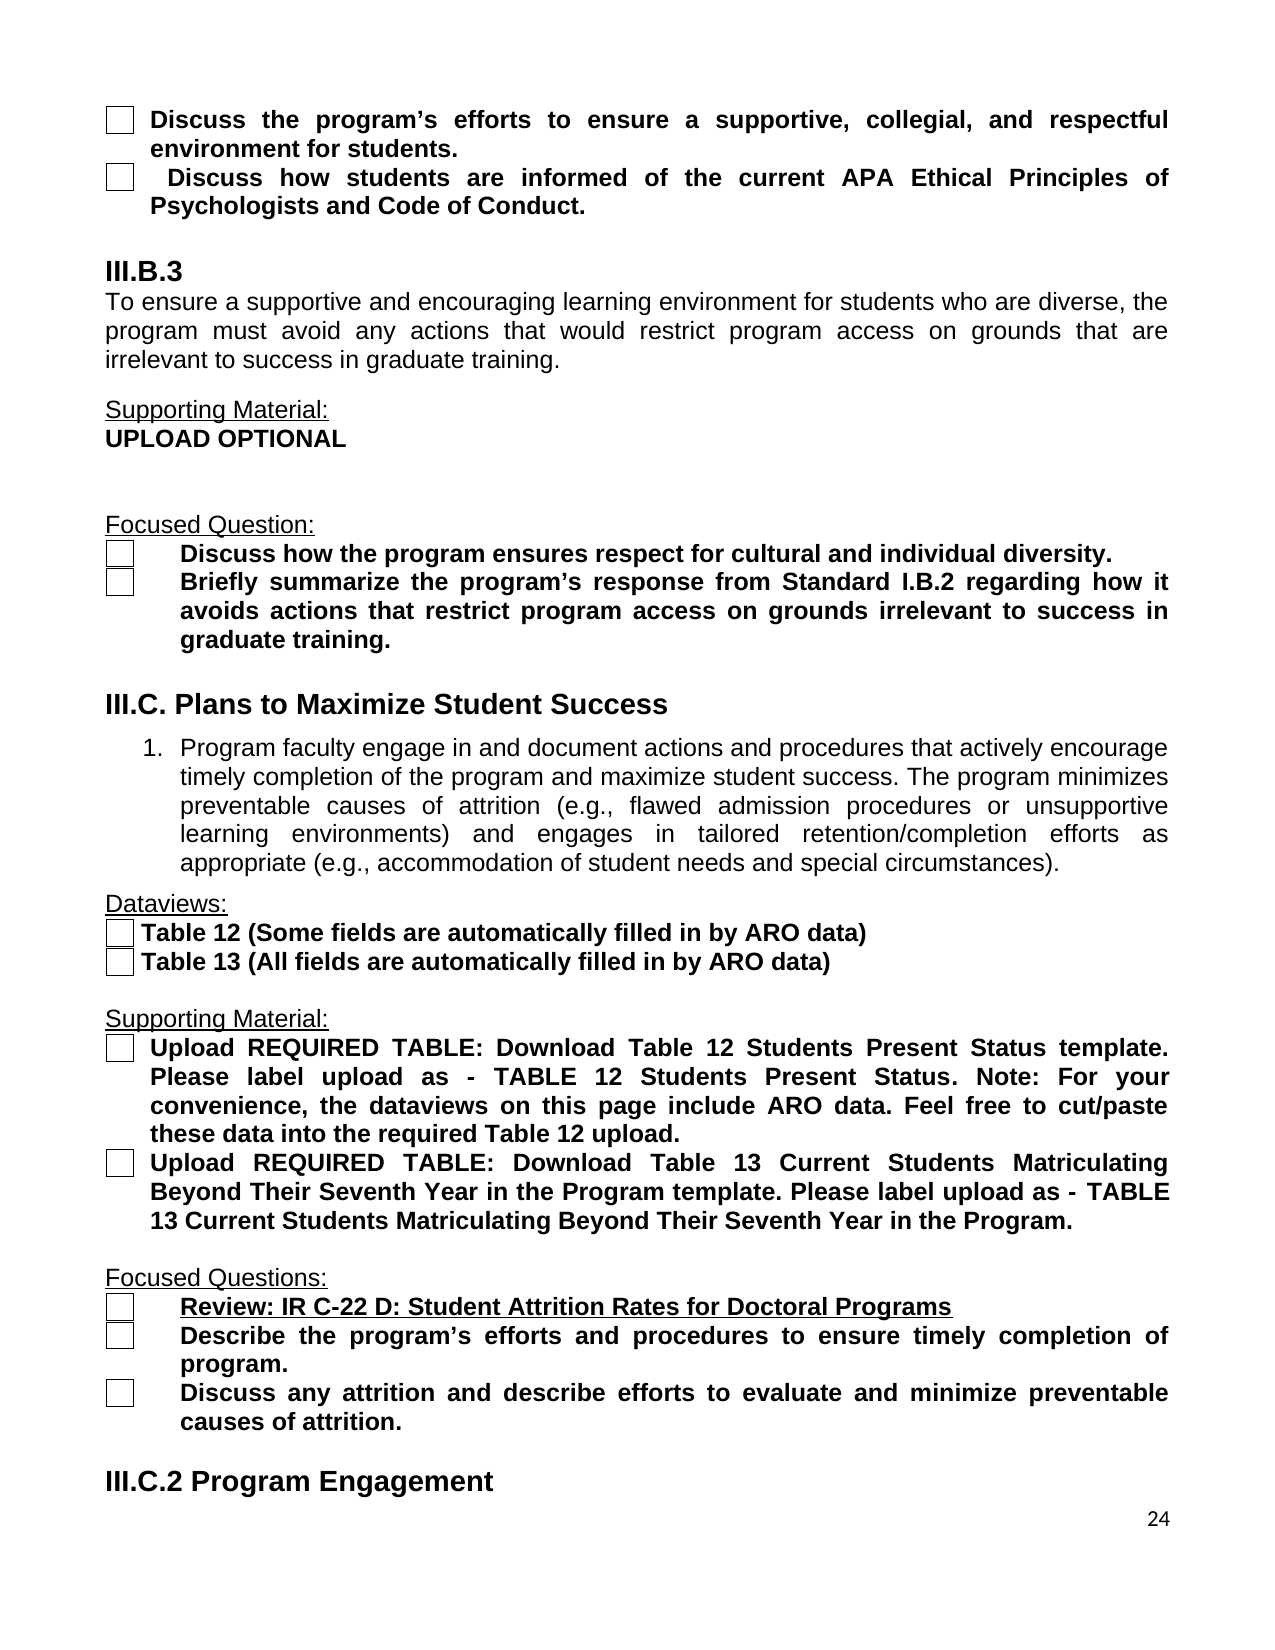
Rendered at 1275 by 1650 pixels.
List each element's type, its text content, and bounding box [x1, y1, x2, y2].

text III.C. Plans to Maximize Student Success [105, 687, 1170, 721]
text UPLOAD OPTIONAL [105, 424, 1170, 452]
text Briefly summarize the program’s response from Standard I.B.2 regarding how it avoids actions that restrict program access on grounds irrelevant to success in graduate training. [105, 567, 1170, 654]
text III.B.3 [105, 253, 1170, 287]
text Supporting Material: [105, 395, 1170, 424]
text Review: IR C-22 D: Student Attrition Rates for Doctoral Programs [105, 1292, 1170, 1321]
text III.C.2 Program Engagement [105, 1464, 1170, 1498]
list Table 12 (Some fields are automatically filled in by ARO data) [105, 918, 1170, 947]
text Dataviews: [105, 889, 1170, 918]
text Describe the program’s efforts and procedures to ensure timely completion of program. [105, 1321, 1170, 1378]
list Program faculty engage in and document actions and procedures that actively encourage timely completion of the program and maximize student success. The program minimizes preventable causes of attrition (e.g., flawed admission procedures or unsupportive learning environments) and engages in tailored retention/completion efforts as appropriate (e.g., accommodation of student needs and special circumstances). [142, 733, 1170, 877]
text To ensure a supportive and encouraging learning environment for students who are diverse, the program must avoid any actions that would restrict program access on grounds that are irrelevant to success in graduate training. [105, 287, 1170, 373]
text Discuss how the program ensures respect for cultural and individual diversity. [105, 539, 1170, 567]
text Discuss how students are informed of the current APA Ethical Principles of Psychologists and Code of Conduct. [105, 162, 1170, 220]
text Discuss any attrition and describe efforts to evaluate and minimize preventable causes of attrition. [105, 1378, 1170, 1436]
text Discuss the program’s efforts to ensure a supportive, collegial, and respectful environment for students. [105, 105, 1170, 162]
text Supporting Material: [105, 1004, 1170, 1033]
text Table 13 (All fields are automatically filled in by ARO data) [105, 947, 1170, 976]
text Upload REQUIRED TABLE: Download Table 13 Current Students Matriculating Beyond Their Seventh Year in the Program template. Please label upload as - TABLE 13 Current Students Matriculating Beyond Their Seventh Year in the Program. [105, 1148, 1170, 1234]
text Focused Question: [105, 510, 1170, 539]
text Focused Questions: [105, 1263, 1170, 1292]
text Upload REQUIRED TABLE: Download Table 12 Students Present Status template. Please label upload as - TABLE 12 Students Present Status. Note: For your convenience, the dataviews on this page include ARO data. Feel free to cut/paste these data into the required Table 12 upload. [105, 1033, 1170, 1148]
